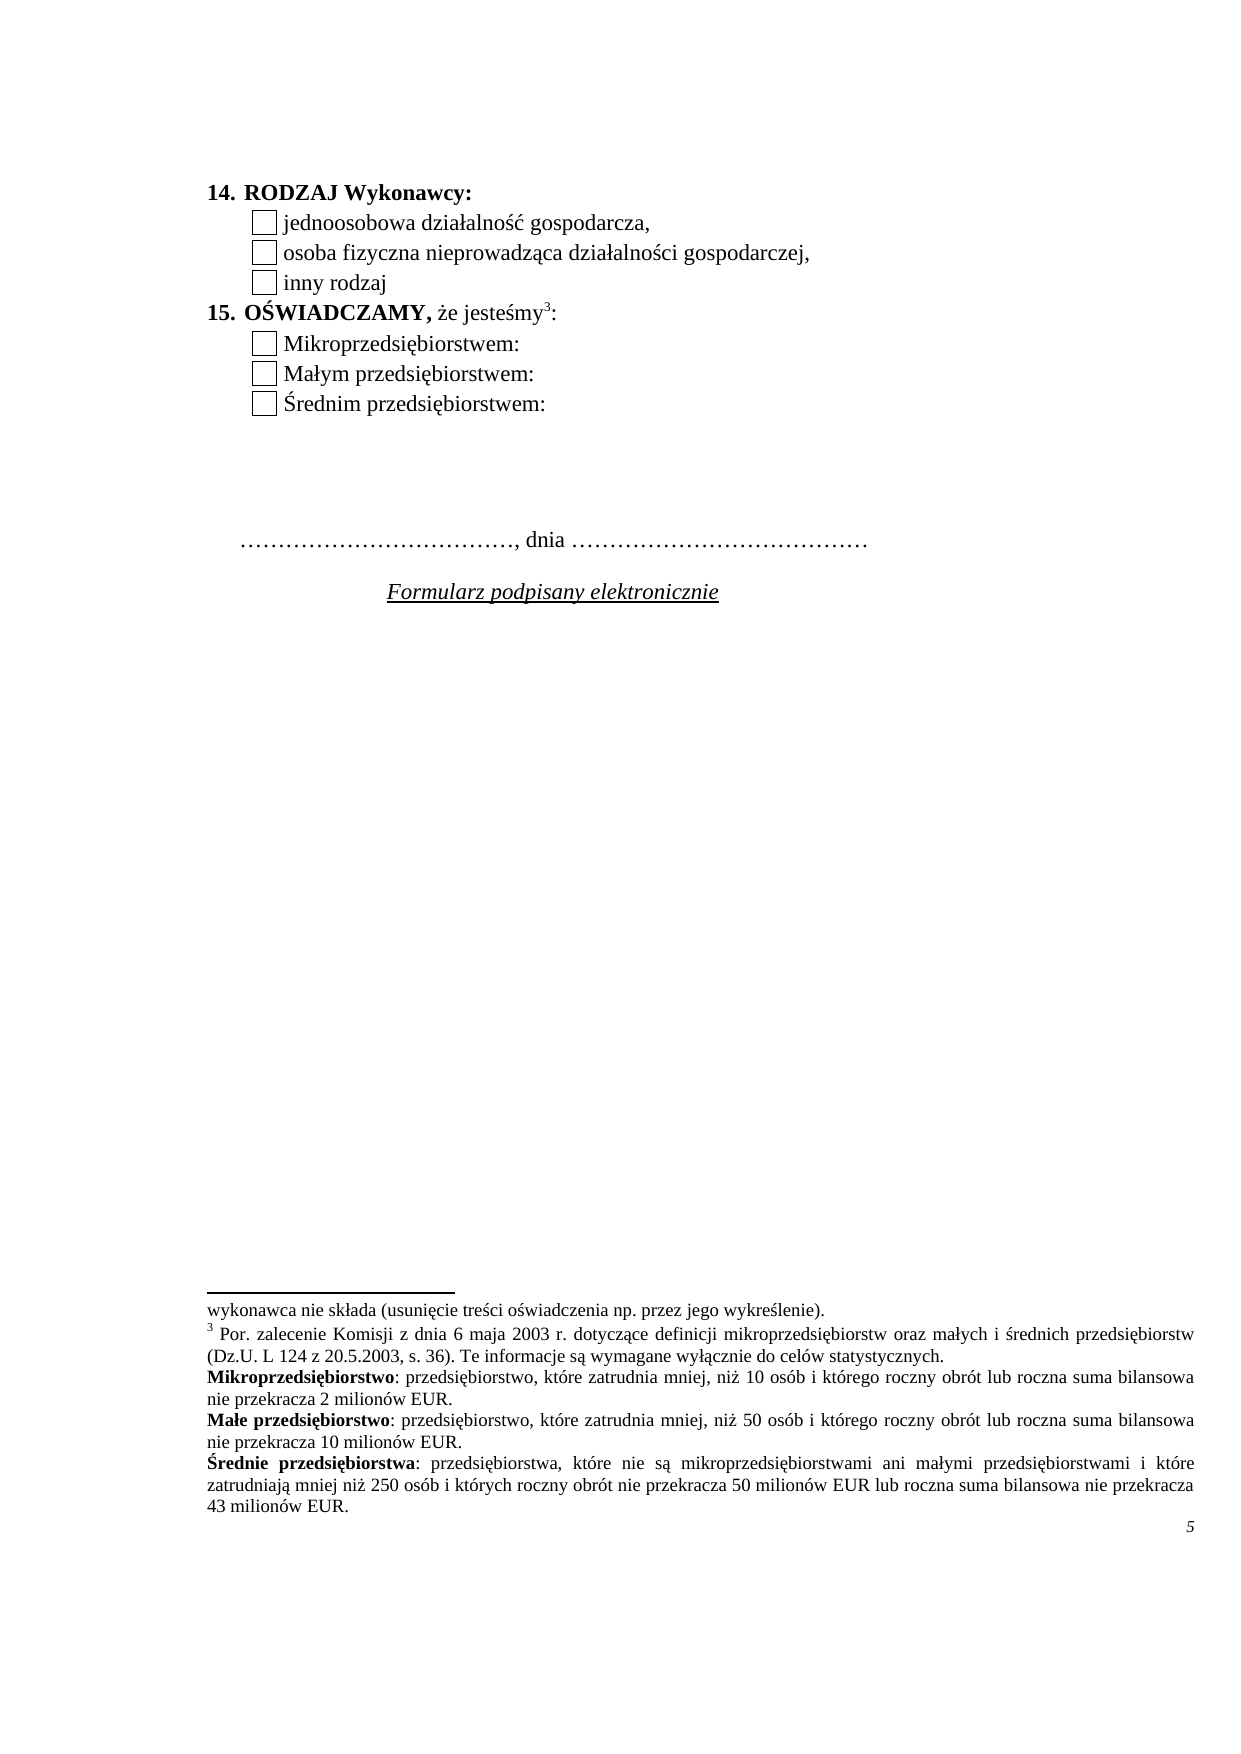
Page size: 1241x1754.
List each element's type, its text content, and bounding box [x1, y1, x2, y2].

text Mikroprzedsiębiorstwem: [251, 329, 1196, 356]
list OŚWIADCZAMY, że jesteśmy: [207, 299, 1196, 326]
text Małym przedsiębiorstwem: [251, 360, 1196, 386]
text Formularz podpisany elektronicznie [207, 578, 901, 605]
text jednoosobowa działalność gospodarcza, [251, 209, 1196, 235]
text inny rodzaj [251, 269, 1196, 296]
text osoba fizyczna nieprowadząca działalności gospodarczej, [251, 239, 1196, 265]
text ………………………………, dnia ………………………………… [207, 526, 901, 552]
text Średnim przedsiębiorstwem: [251, 390, 1196, 416]
list RODZAJ Wykonawcy: [207, 178, 1196, 205]
